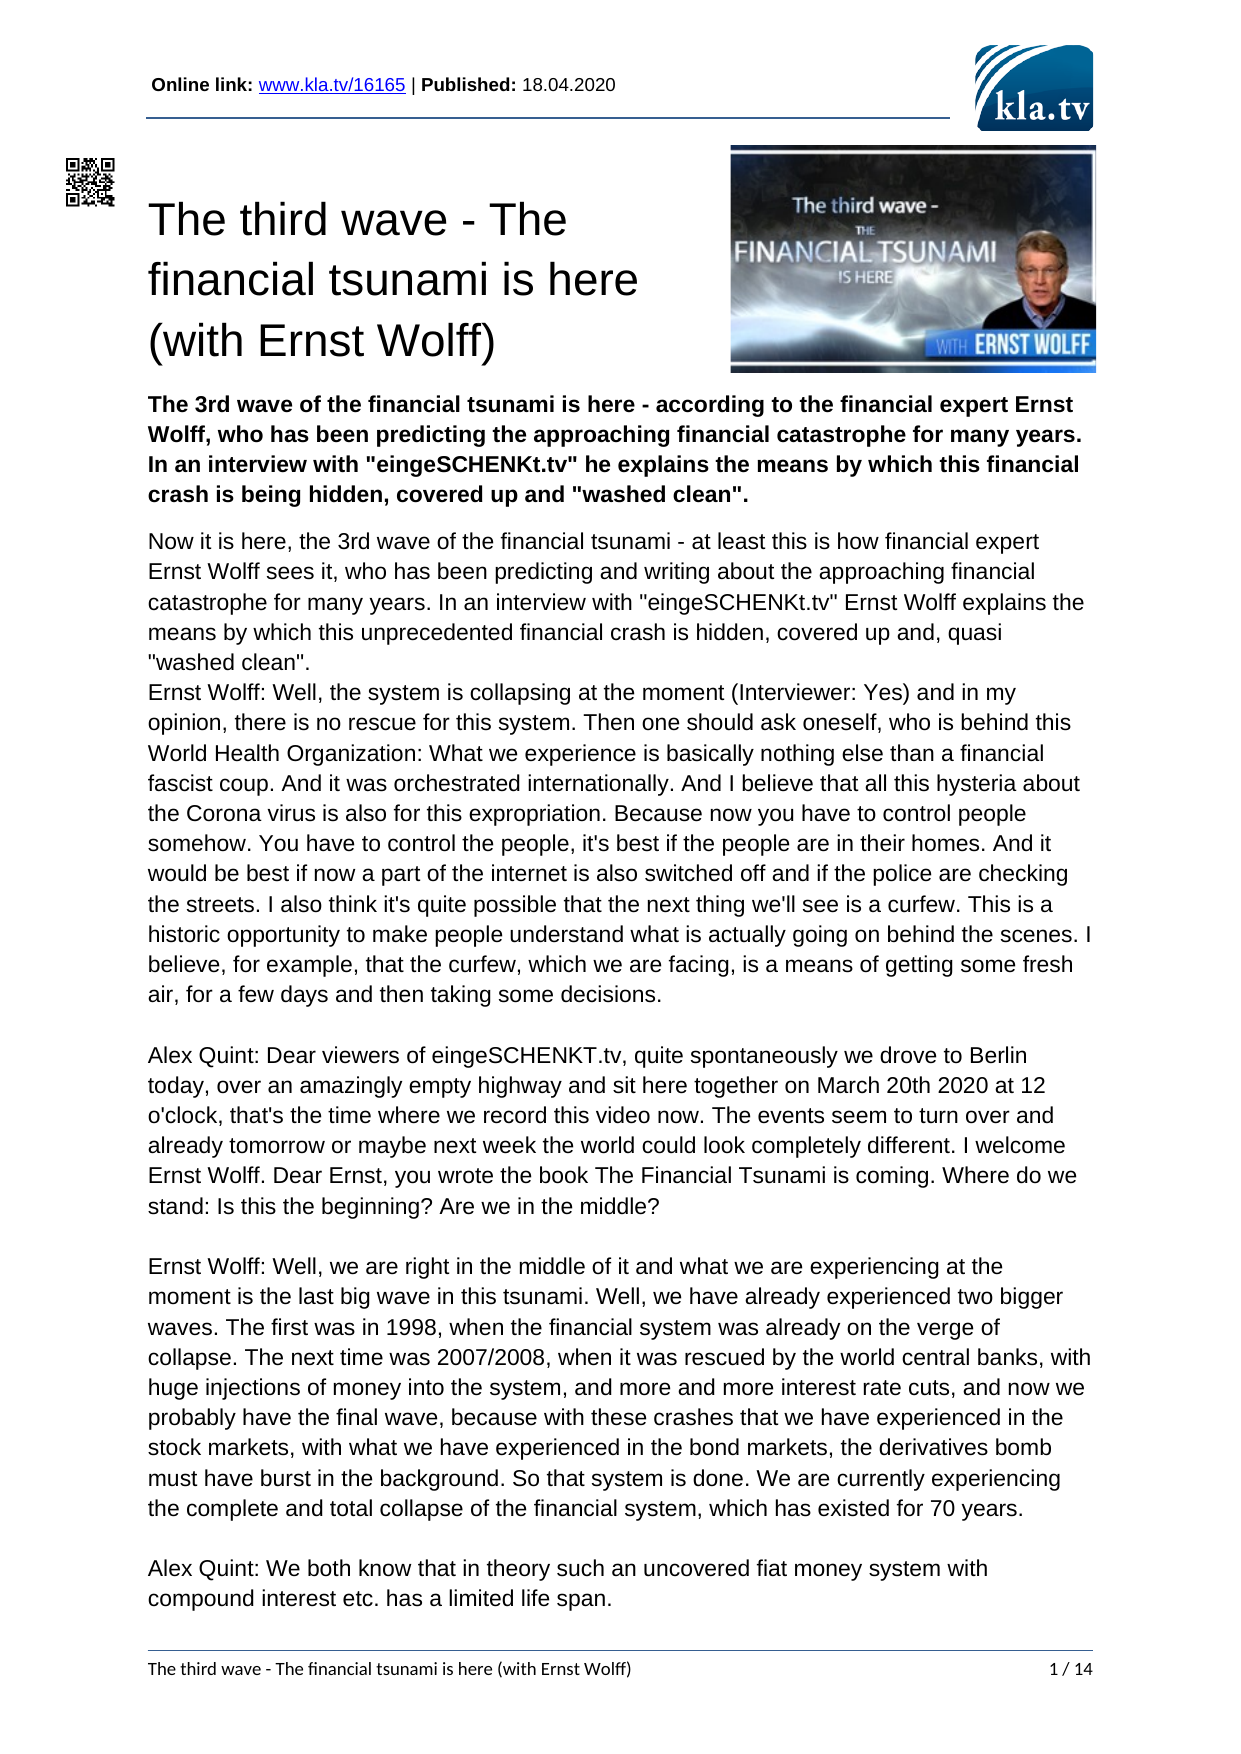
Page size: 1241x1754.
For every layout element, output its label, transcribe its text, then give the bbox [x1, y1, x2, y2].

text The third wave - The financial tsunami is here (with Ernst Wolff) [148, 192, 1093, 366]
text The 3rd wave of the financial tsunami is here - according to the financial expert Ernst Wolff, who has been predicting the approaching financial catastrophe for many years. In an interview with "eingeSCHENKt.tv" he explains the means by which this financial crash is being hidden, covered up and "washed clean". [148, 391, 1093, 507]
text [148, 528, 1093, 1612]
